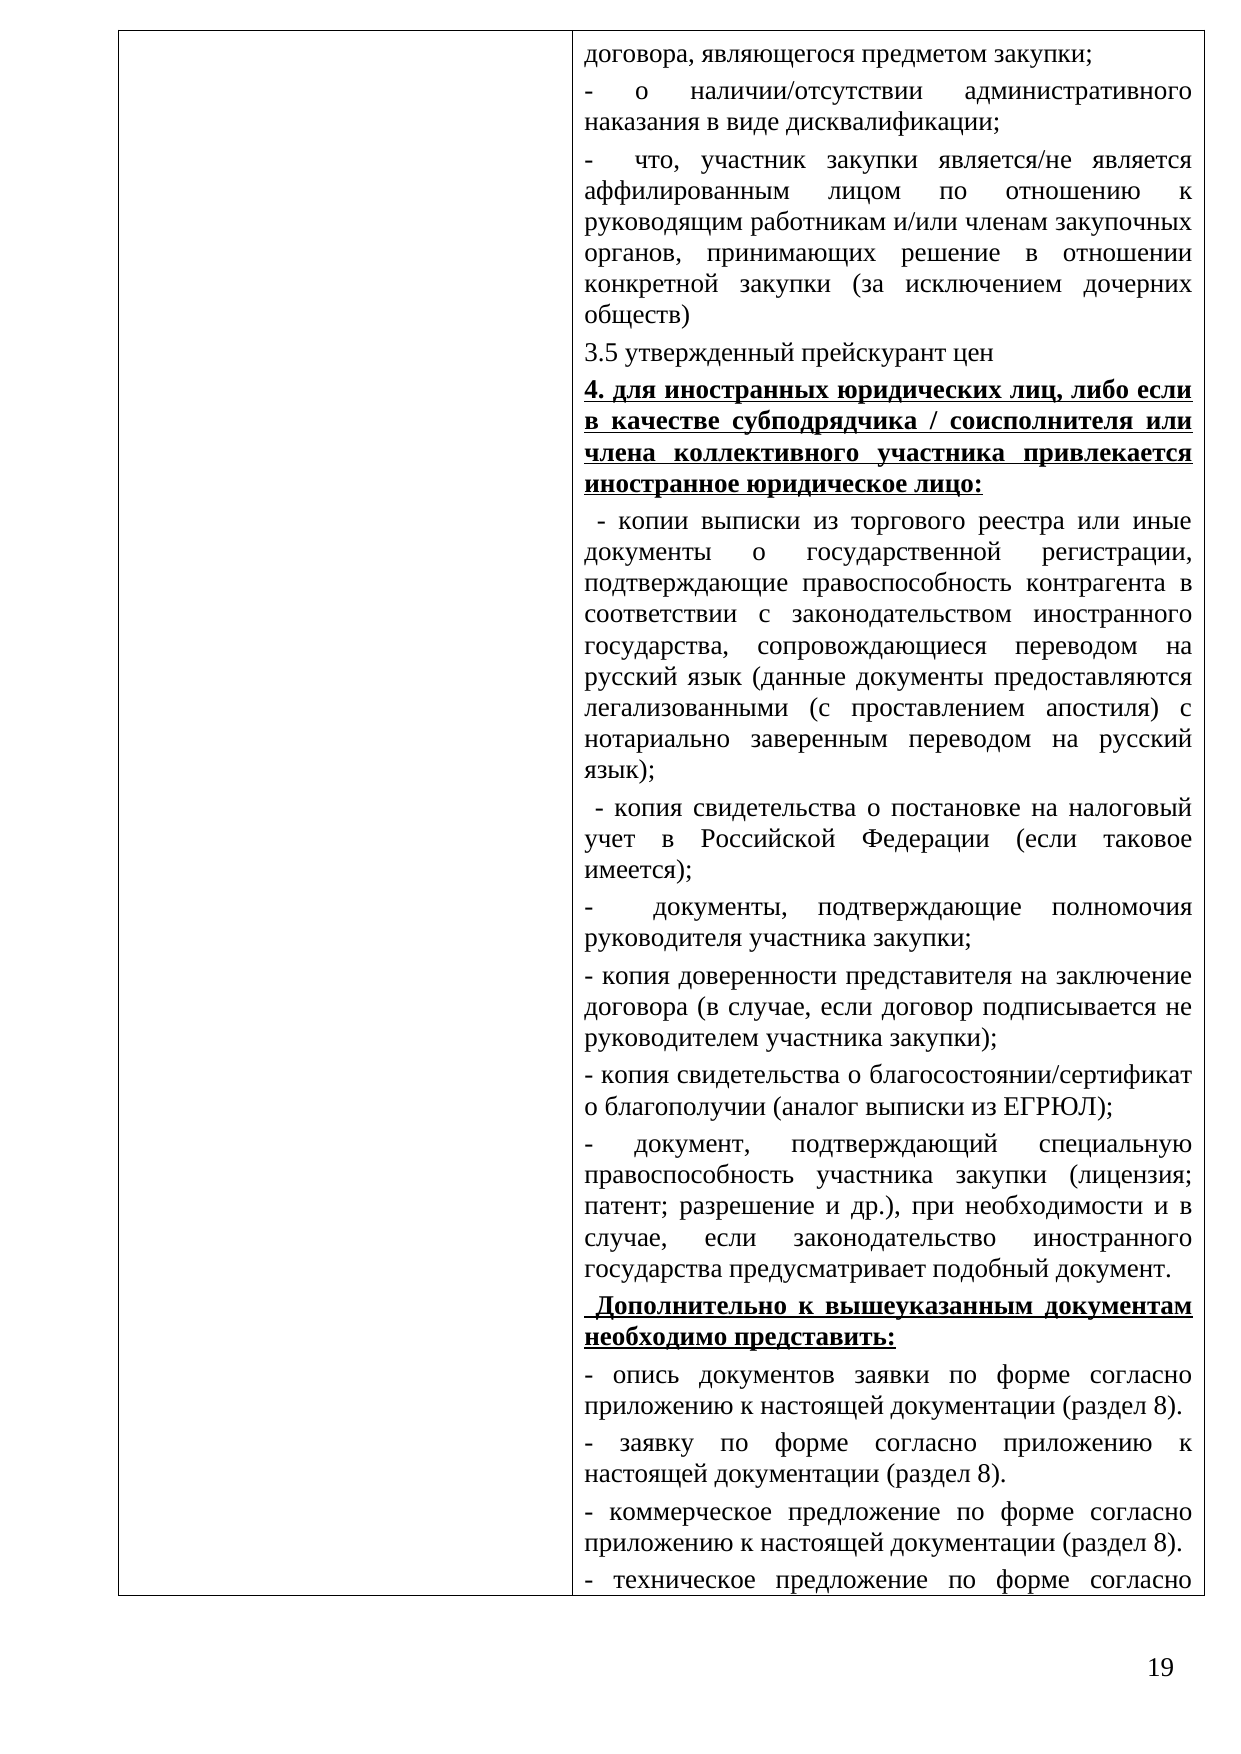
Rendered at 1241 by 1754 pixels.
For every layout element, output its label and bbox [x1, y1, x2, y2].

table_cell [573, 31, 1204, 1594]
table_cell [119, 31, 572, 1594]
